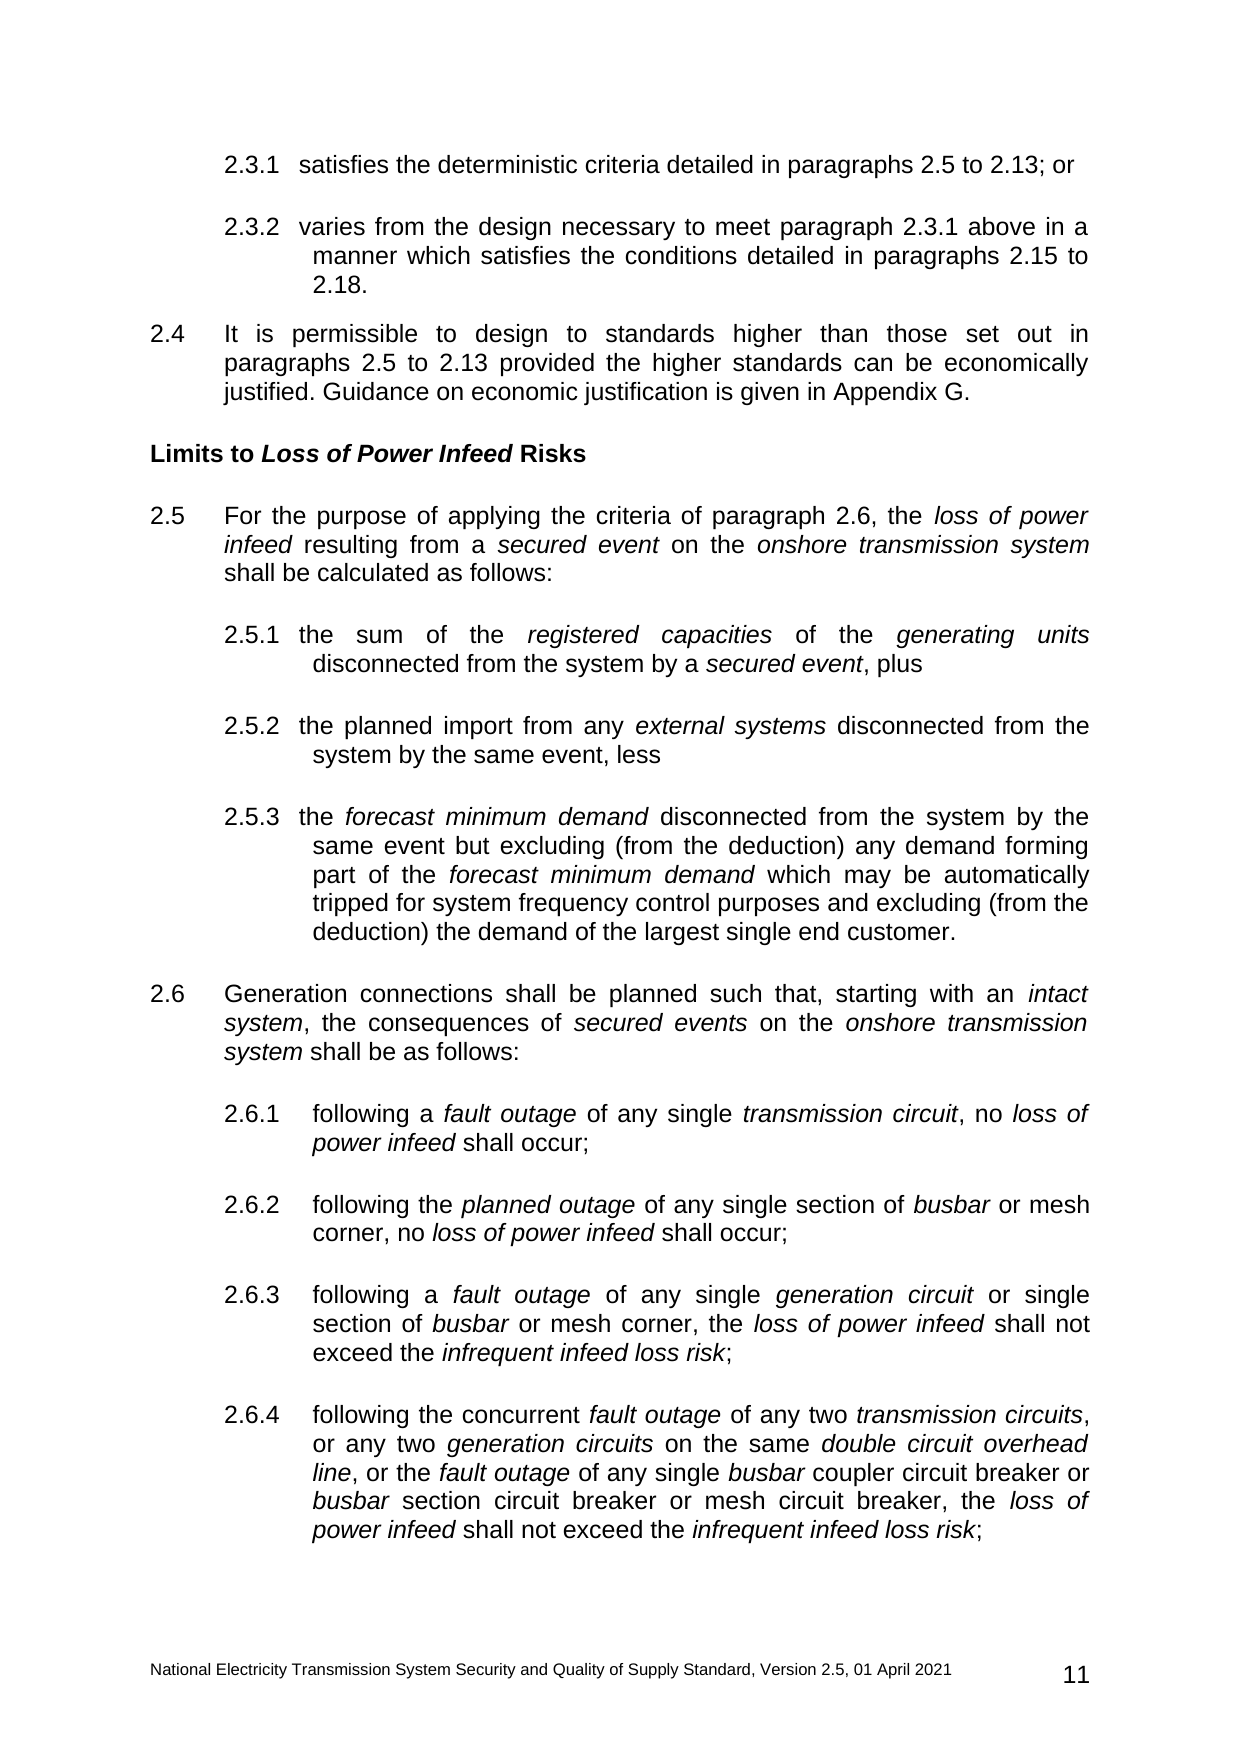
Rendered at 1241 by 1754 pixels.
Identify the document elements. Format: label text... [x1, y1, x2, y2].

list following a fault outage of any single generation circuit or single section of busbar or mesh corner, the loss of power infeed shall not exceed the infrequent infeed loss risk; [224, 1280, 1090, 1367]
subtitle following a fault outage of any single transmission circuit, no loss of power infeed shall occur; [224, 1099, 1090, 1156]
subtitle Limits to Loss of Power Infeed Risks [150, 439, 1090, 467]
list following the planned outage of any single section of busbar or mesh corner, no loss of power infeed shall occur; [224, 1189, 1090, 1247]
list Generation connections shall be planned such that, starting with an intact system, the consequences of secured events on the onshore transmission system shall be as follows: [150, 979, 1090, 1065]
list It is permissible to design to standards higher than those set out in paragraphs 2.5 to 2.13 provided the higher standards can be economically justified. Guidance on economic justification is given in Appendix G. [150, 319, 1090, 405]
subtitle the sum of the registered capacities of the generating units disconnected from the system by a secured event, plus [224, 620, 1090, 678]
list following the concurrent fault outage of any two transmission circuits, or any two generation circuits on the same double circuit overhead line, or the fault outage of any single busbar coupler circuit breaker or busbar section circuit breaker or mesh circuit breaker, the loss of power infeed shall not exceed the infrequent infeed loss risk; [224, 1400, 1090, 1544]
list For the purpose of applying the criteria of paragraph 2.6, the loss of power infeed resulting from a secured event on the onshore transmission system shall be calculated as follows: [150, 501, 1090, 587]
list the planned import from any external systems disconnected from the system by the same event, less [224, 711, 1090, 769]
subtitle varies from the design necessary to meet paragraph 2.3.1 above in a manner which satisfies the conditions detailed in paragraphs 2.15 to 2.18. [224, 212, 1090, 298]
subtitle satisfies the deterministic criteria detailed in paragraphs 2.5 to 2.13; or [224, 150, 1090, 179]
list the forecast minimum demand disconnected from the system by the same event but excluding (from the deduction) any demand forming part of the forecast minimum demand which may be automatically tripped for system frequency control purposes and excluding (from the deduction) the demand of the largest single end customer. [224, 802, 1090, 946]
